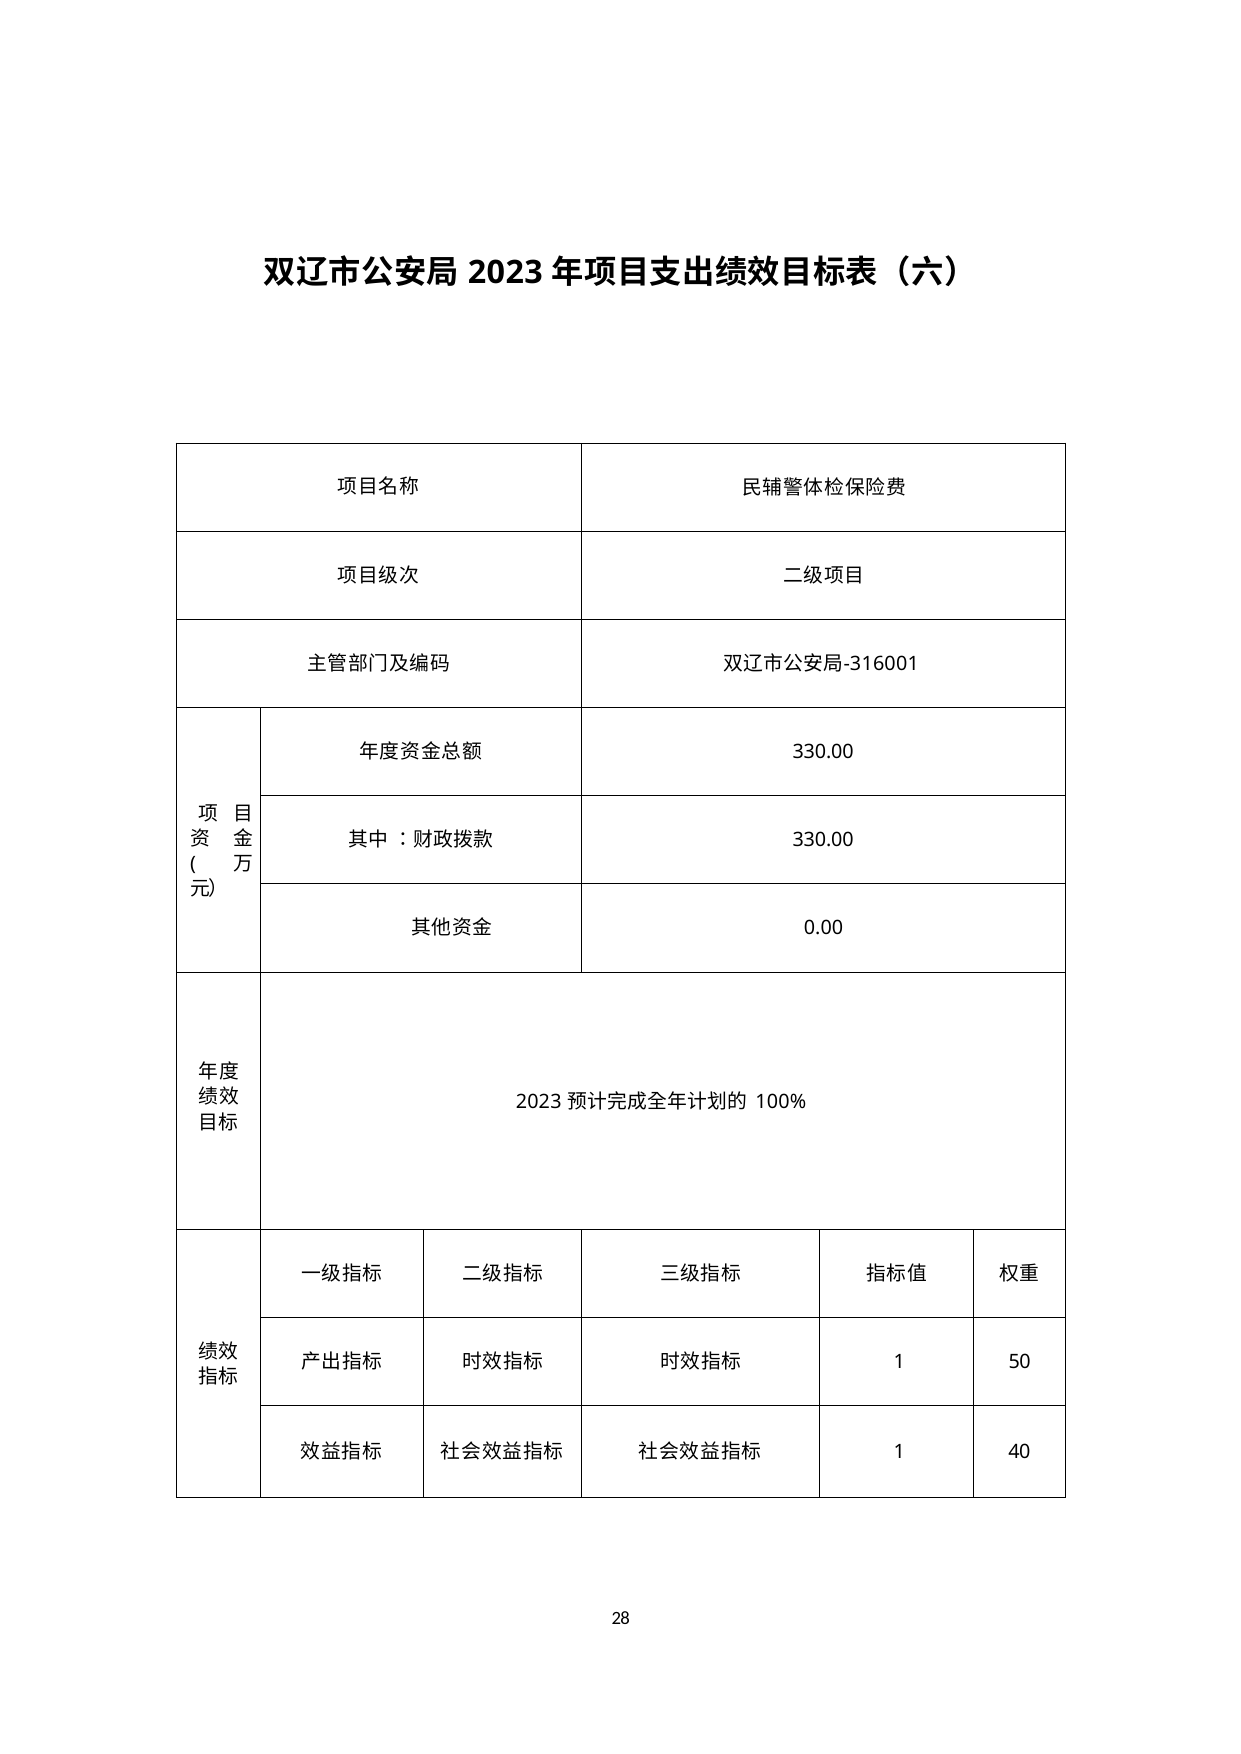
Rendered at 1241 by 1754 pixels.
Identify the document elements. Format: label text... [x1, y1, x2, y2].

table_cell 年度资金总额 [261, 708, 581, 795]
table_cell 1 [820, 1406, 973, 1497]
table_cell 二级项目 [582, 532, 1065, 619]
table_cell 330.00 [582, 708, 1065, 795]
table_cell 40 [974, 1406, 1065, 1497]
table_cell 双辽市公安局-316001 [582, 620, 1065, 707]
table_cell 社会效益指标 [582, 1406, 819, 1497]
table_cell 一级指标 [261, 1230, 423, 1317]
table_cell 年度 绩效 目标 [177, 973, 260, 1229]
table_cell 50 [974, 1318, 1065, 1405]
table_cell 时效指标 [582, 1318, 819, 1405]
table_cell 330.00 [582, 796, 1065, 883]
table_cell 指标值 [820, 1230, 973, 1317]
table_cell 产出指标 [261, 1318, 423, 1405]
table_cell 其中 ：财政拨款 [261, 796, 581, 883]
table_header 民辅警体检保险费 [582, 444, 1065, 531]
table_cell 主管部门及编码 [177, 620, 581, 707]
table_cell 2023 预计完成全年计划的 100% [261, 973, 1065, 1229]
table_cell 社会效益指标 [424, 1406, 581, 1497]
table_cell 二级指标 [424, 1230, 581, 1317]
table_cell 0.00 [582, 884, 1065, 971]
table_cell 权重 [974, 1230, 1065, 1317]
table_cell 其他资金 [261, 884, 581, 971]
text 双辽市公安局 2023 年项目支出绩效目标表（六） [263, 251, 1066, 292]
table_cell 三级指标 [582, 1230, 819, 1317]
table_cell 项目级次 [177, 532, 581, 619]
table_cell 1 [820, 1318, 973, 1405]
table_cell 绩效 指标 [177, 1230, 260, 1497]
table_cell 项目 资金 (万元） [177, 708, 260, 971]
table_cell 效益指标 [261, 1406, 423, 1497]
table_cell 时效指标 [424, 1318, 581, 1405]
table_header 项目名称 [177, 444, 581, 531]
